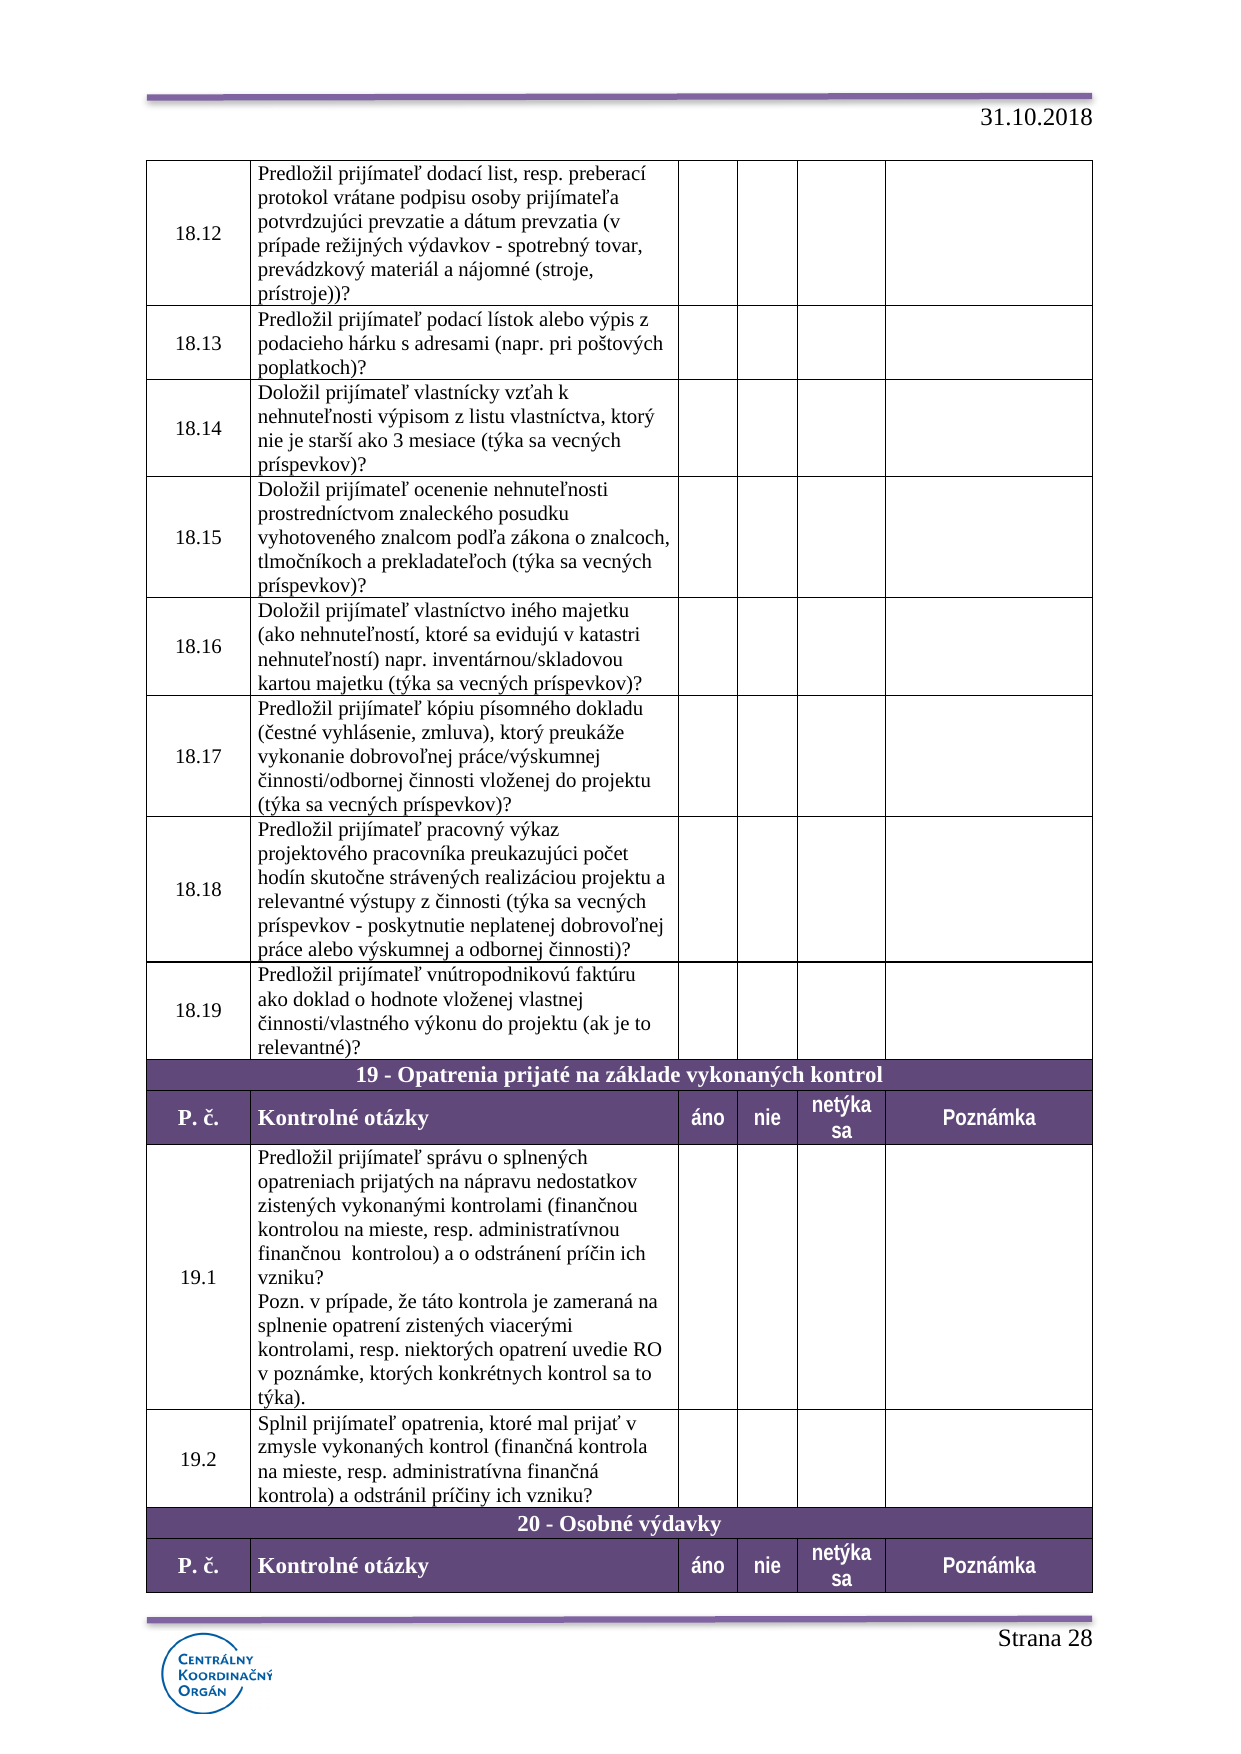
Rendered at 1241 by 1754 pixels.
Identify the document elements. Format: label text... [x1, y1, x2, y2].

table_cell [738, 161, 797, 305]
table_cell [679, 306, 737, 379]
table_cell [738, 817, 797, 961]
table_cell Poznámka [886, 1539, 1092, 1592]
table_cell [886, 380, 1092, 476]
table_cell [738, 477, 797, 597]
table_cell [798, 1410, 885, 1507]
table_cell [738, 1145, 797, 1409]
table_cell [679, 380, 737, 476]
table_cell 18.14 [147, 380, 250, 476]
table_cell 19.1 [147, 1145, 250, 1409]
table_cell [886, 161, 1092, 305]
picture [159, 1631, 272, 1713]
table_cell [679, 1410, 737, 1507]
table_cell [798, 598, 885, 694]
table_cell Predložil prijímateľ správu o splnených opatreniach prijatých na nápravu nedostatkov zistených vykonanými kontrolami (finančnou kontrolou na mieste, resp. administratívnou finančnou kontrolou) a o odstránení príčin ich vzniku? Pozn. v prípade, že táto kontrola je zameraná na splnenie opatrení zistených viacerými kontrolami, resp. niektorých opatrení uvedie RO v poznámke, ktorých konkrétnych kontrol sa to týka). [251, 1145, 678, 1409]
table_cell [886, 306, 1092, 379]
table_cell 18.18 [147, 817, 250, 961]
table_cell 18.12 [147, 161, 250, 305]
table_cell P. č. [147, 1539, 250, 1592]
table_cell [798, 817, 885, 961]
table_cell [798, 1145, 885, 1409]
table_cell [886, 598, 1092, 694]
table_cell Predložil prijímateľ vnútropodnikovú faktúru ako doklad o hodnote vloženej vlastnej činnosti/vlastného výkonu do projektu (ak je to relevantné)? [251, 963, 678, 1059]
table_cell netýka sa [798, 1091, 885, 1144]
table_cell [679, 696, 737, 816]
table_cell [738, 696, 797, 816]
table_cell Kontrolné otázky [251, 1091, 678, 1144]
table_cell [738, 1410, 797, 1507]
table_cell Doložil prijímateľ ocenenie nehnuteľnosti prostredníctvom znaleckého posudku vyhotoveného znalcom podľa zákona o znalcoch, tlmočníkoch a prekladateľoch (týka sa vecných príspevkov)? [251, 477, 678, 597]
table_cell nie [738, 1091, 797, 1144]
table_cell [679, 477, 737, 597]
table_cell Predložil prijímateľ dodací list, resp. preberací protokol vrátane podpisu osoby prijímateľa potvrdzujúci prevzatie a dátum prevzatia (v prípade režijných výdavkov - spotrebný tovar, prevádzkový materiál a nájomné (stroje, prístroje))? [251, 161, 678, 305]
table_cell [679, 817, 737, 961]
table_cell [886, 1410, 1092, 1507]
table_cell [679, 963, 737, 1059]
table_cell Kontrolné otázky [251, 1539, 678, 1592]
table_cell [798, 161, 885, 305]
table_cell 18.15 [147, 477, 250, 597]
table_cell Poznámka [886, 1091, 1092, 1144]
table_cell Splnil prijímateľ opatrenia, ktoré mal prijať v zmysle vykonaných kontrol (finančná kontrola na mieste, resp. administratívna finančná kontrola) a odstránil príčiny ich vzniku? [251, 1410, 678, 1507]
table_cell [798, 306, 885, 379]
table_cell [679, 1145, 737, 1409]
table_cell [886, 963, 1092, 1059]
table_cell Doložil prijímateľ vlastnícky vzťah k nehnuteľnosti výpisom z listu vlastníctva, ktorý nie je starší ako 3 mesiace (týka sa vecných príspevkov)? [251, 380, 678, 476]
table_cell Predložil prijímateľ podací lístok alebo výpis z podacieho hárku s adresami (napr. pri poštových poplatkoch)? [251, 306, 678, 379]
table_cell Doložil prijímateľ vlastníctvo iného majetku (ako nehnuteľností, ktoré sa evidujú v katastri nehnuteľností) napr. inventárnou/skladovou kartou majetku (týka sa vecných príspevkov)? [251, 598, 678, 694]
table_cell [886, 1145, 1092, 1409]
table_cell [738, 306, 797, 379]
table_cell 19 - Opatrenia prijaté na základe vykonaných kontrol [147, 1060, 1092, 1090]
table_cell Predložil prijímateľ pracovný výkaz projektového pracovníka preukazujúci počet hodín skutočne strávených realizáciou projektu a relevantné výstupy z činnosti (týka sa vecných príspevkov - poskytnutie neplatenej dobrovoľnej práce alebo výskumnej a odbornej činnosti)? [251, 817, 678, 961]
table_cell áno [679, 1091, 737, 1144]
table_cell 20 - Osobné výdavky [147, 1508, 1092, 1538]
table_cell [798, 380, 885, 476]
table_cell 18.17 [147, 696, 250, 816]
table_cell 19.2 [147, 1410, 250, 1507]
table_cell [679, 161, 737, 305]
table_cell 18.13 [147, 306, 250, 379]
table_cell [886, 477, 1092, 597]
table_cell [798, 963, 885, 1059]
table_cell [798, 696, 885, 816]
table_cell [738, 598, 797, 694]
table_cell [738, 380, 797, 476]
table_cell 18.16 [147, 598, 250, 694]
table_cell P. č. [147, 1091, 250, 1144]
table_cell 18.19 [147, 963, 250, 1059]
table_cell áno [679, 1539, 737, 1592]
table_cell [798, 477, 885, 597]
table_cell [679, 598, 737, 694]
table_cell Predložil prijímateľ kópiu písomného dokladu (čestné vyhlásenie, zmluva), ktorý preukáže vykonanie dobrovoľnej práce/výskumnej činnosti/odbornej činnosti vloženej do projektu (týka sa vecných príspevkov)? [251, 696, 678, 816]
table_cell netýka sa [798, 1539, 885, 1592]
table_cell [886, 817, 1092, 961]
table_cell [738, 963, 797, 1059]
table_cell nie [738, 1539, 797, 1592]
table_cell [886, 696, 1092, 816]
